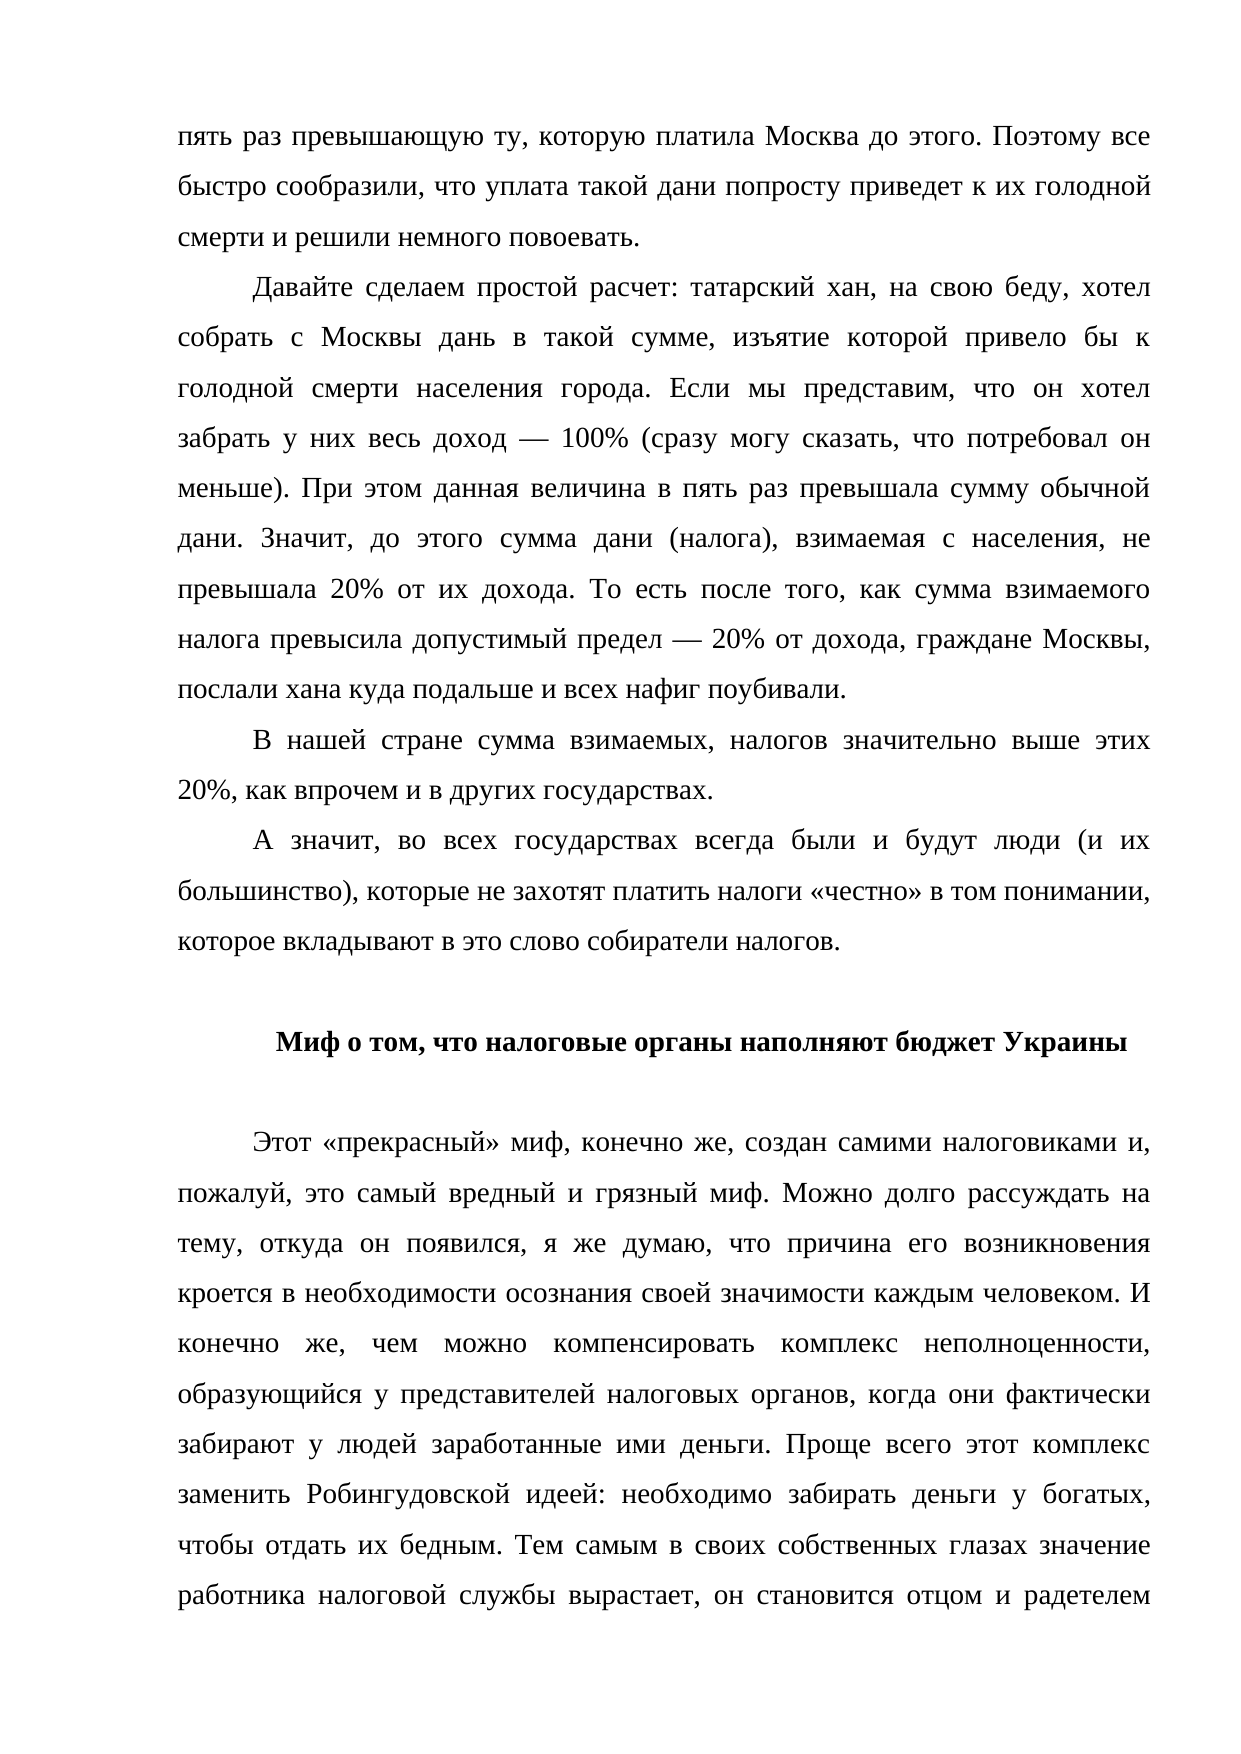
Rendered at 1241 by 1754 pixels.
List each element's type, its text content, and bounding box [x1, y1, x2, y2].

text А значит, во всех государствах всегда были и будут люди (и их большинство), которые не захотят платить налоги «честно» в том понимании, которое вкладывают в это слово собиратели налогов. [177, 822, 1152, 957]
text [177, 118, 1152, 252]
text Давайте сделаем простой расчет: татарский хан, на свою беду, хотел собрать с Москвы дань в такой сумме, изъятие которой привело бы к голодной смерти населения города. Если мы представим, что он хотел забрать у них весь доход — 100% (сразу могу сказать, что потребовал он меньше). При этом данная величина в пять раз превышала сумму обычной дани. Значит, до этого сумма дани (налога), взимаемая с населения, не превышала 20% от их дохода. То есть после того, как сумма взимаемого налога превысила допустимый предел — 20% от дохода, граждане Москвы, послали хана куда подальше и всех нафиг поубивали. [177, 269, 1152, 705]
text В нашей стране сумма взимаемых, налогов значительно выше этих 20%, как впрочем и в других государствах. [177, 722, 1152, 806]
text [177, 1124, 1152, 1611]
text Миф о том, что налоговые органы наполняют бюджет Украины [177, 1024, 1152, 1057]
